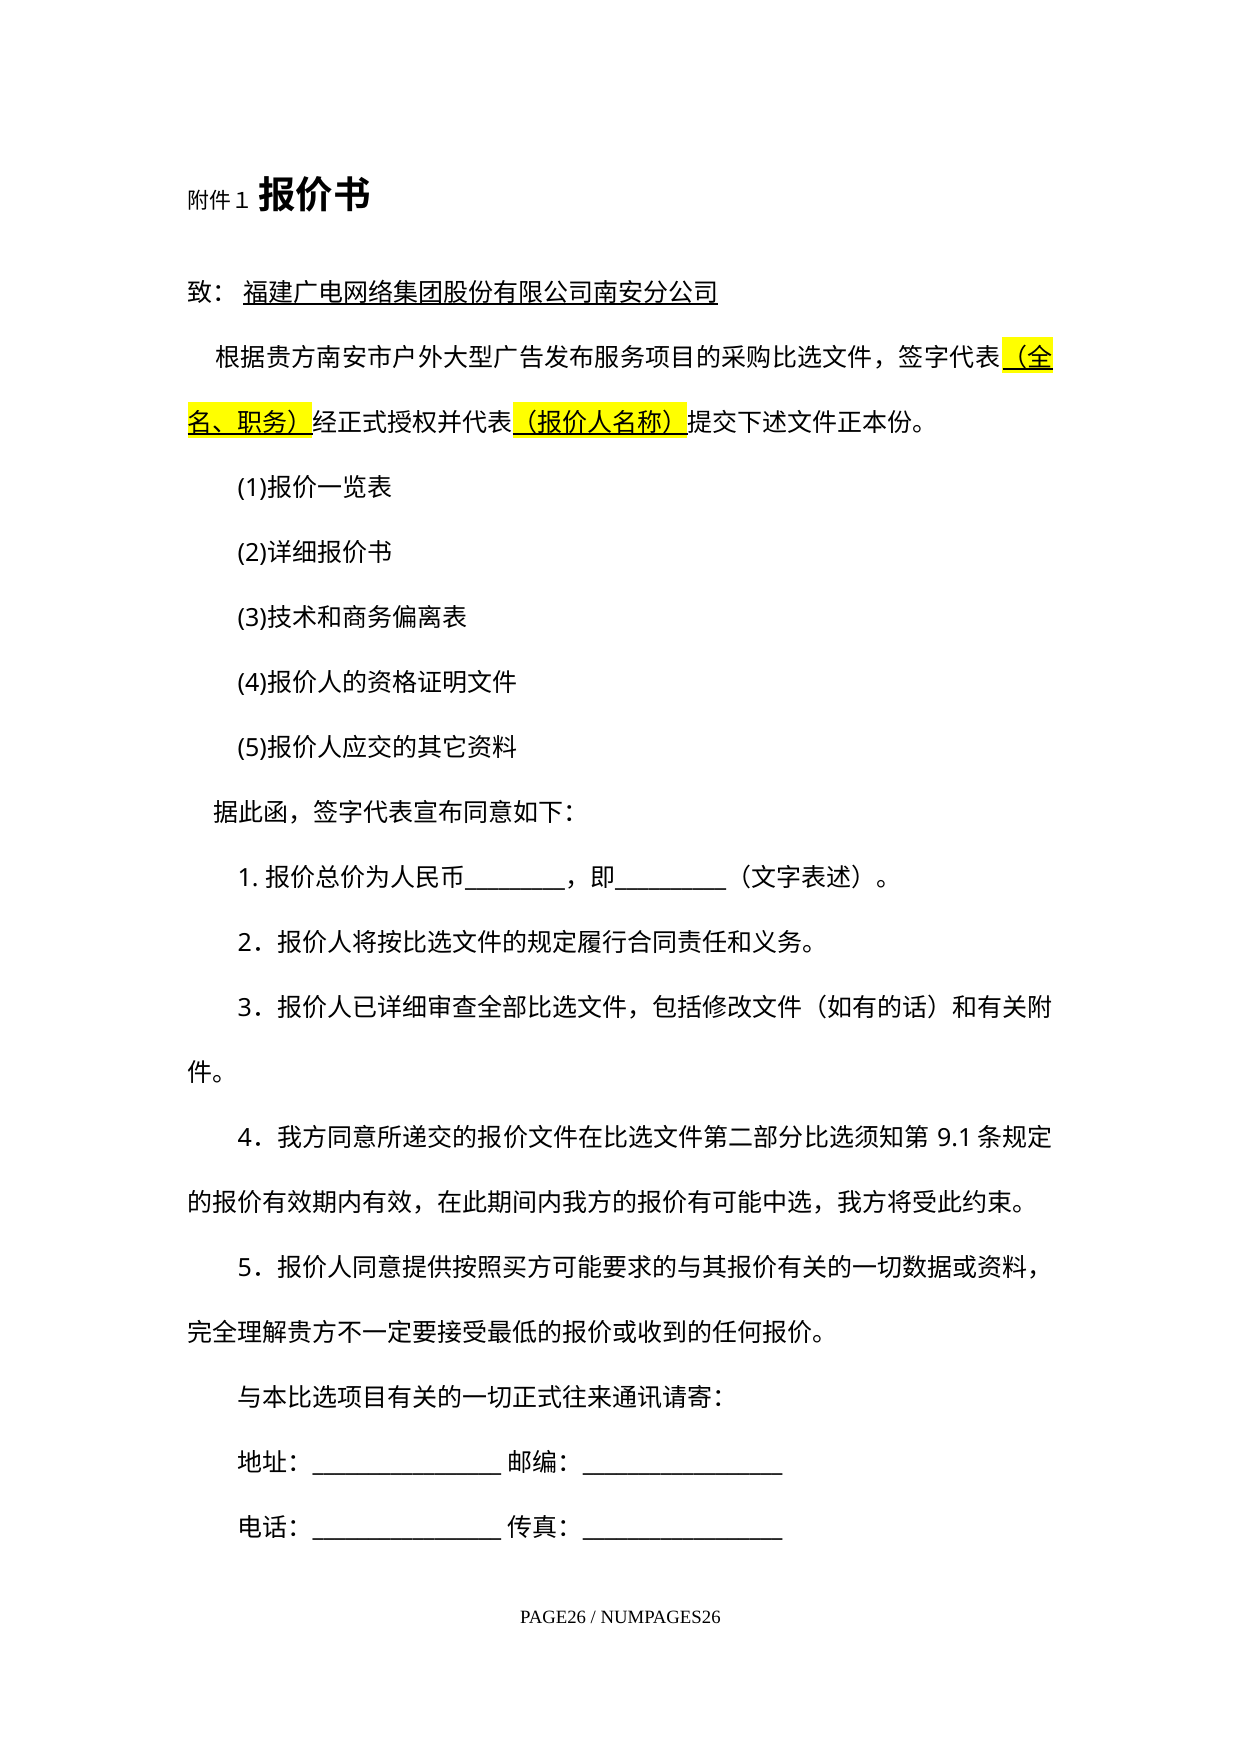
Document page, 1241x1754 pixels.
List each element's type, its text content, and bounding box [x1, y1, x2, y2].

text 根据贵方南安市户外大型广告发布服务项目的采购比选文件，签字代表（全名、职务）经正式授权并代表（报价人名称）提交下述文件正本份。 [187, 323, 1053, 453]
text 电话：_________________ 传真：__________________ [187, 1493, 1053, 1558]
text 3．报价人已详细审查全部比选文件，包括修改文件（如有的话）和有关附件。 [187, 973, 1053, 1103]
text 5．报价人同意提供按照买方可能要求的与其报价有关的一切数据或资料，完全理解贵方不一定要接受最低的报价或收到的任何报价。 [187, 1233, 1053, 1363]
text (2)详细报价书 [187, 518, 1053, 583]
text 4．我方同意所递交的报价文件在比选文件第二部分比选须知第9.1条规定的报价有效期内有效，在此期间内我方的报价有可能中选，我方将受此约束。 [187, 1103, 1053, 1233]
text (5)报价人应交的其它资料 [187, 713, 1053, 778]
text 2．报价人将按比选文件的规定履行合同责任和义务。 [187, 908, 1053, 973]
text 1. 报价总价为人民币_________，即__________（文字表述）。 [187, 843, 1053, 908]
text 附件１ 报价书 [187, 160, 1053, 225]
text 致： 福建广电网络集团股份有限公司南安分公司 [187, 258, 1053, 323]
text (3)技术和商务偏离表 [187, 583, 1053, 648]
text 与本比选项目有关的一切正式往来通讯请寄： [187, 1363, 1053, 1428]
text (1)报价一览表 [187, 453, 1053, 518]
text (4)报价人的资格证明文件 [187, 648, 1053, 713]
text 据此函，签字代表宣布同意如下： [187, 778, 1053, 843]
text 地址：_________________ 邮编：__________________ [187, 1428, 1053, 1493]
